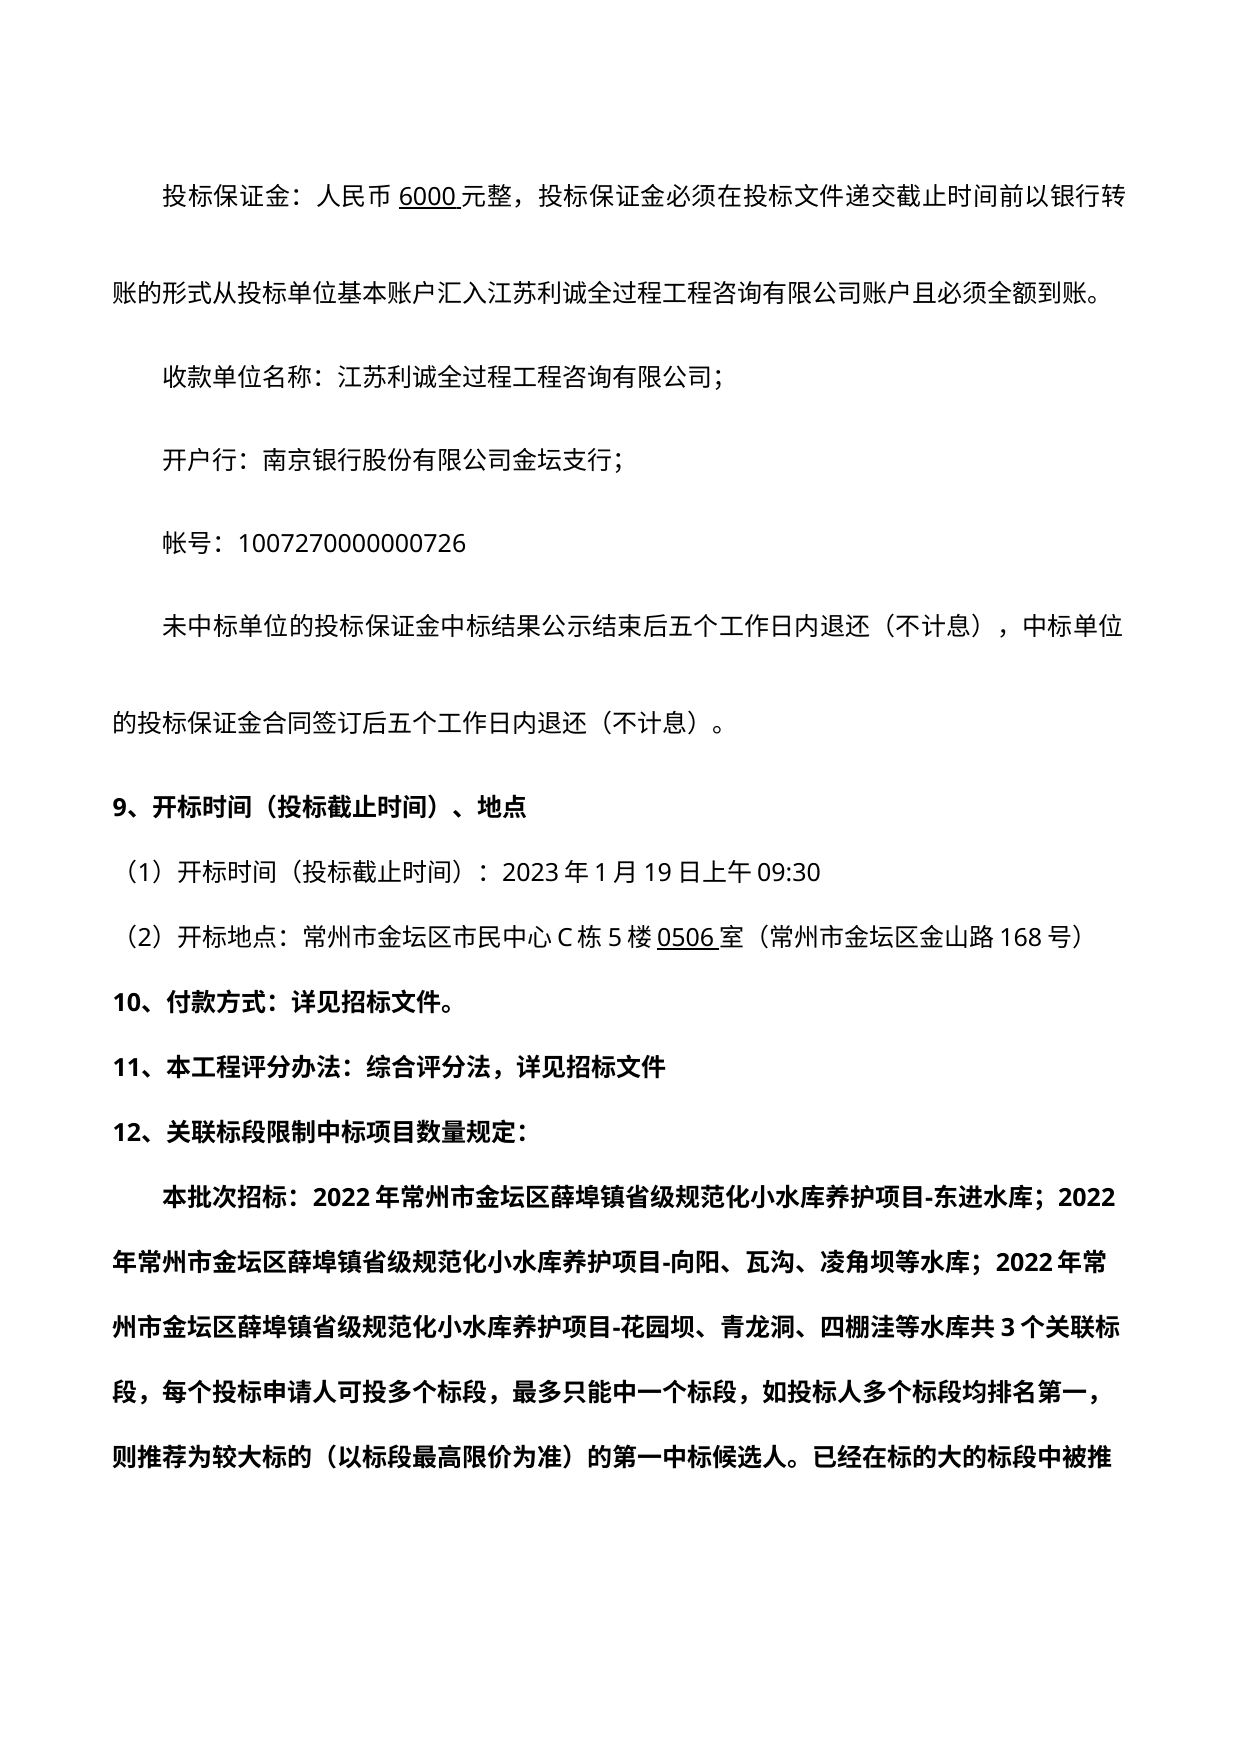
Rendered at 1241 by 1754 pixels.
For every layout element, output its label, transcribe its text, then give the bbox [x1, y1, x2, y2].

text （2）开标地点：常州市金坛区市民中心C栋5楼0506室（常州市金坛区金山路168号） [112, 903, 1128, 968]
text 10、付款方式：详见招标文件。 [112, 968, 1128, 1033]
text 收款单位名称：江苏利诚全过程工程咨询有限公司； [112, 343, 1128, 408]
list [112, 1163, 1128, 1488]
text 投标保证金：人民币6000元整，投标保证金必须在投标文件递交截止时间前以银行转账的形式从投标单位基本账户汇入江苏利诚全过程工程咨询有限公司账户且必须全额到账。 [112, 162, 1128, 324]
text 帐号：1007270000000726 [112, 509, 1128, 574]
text 未中标单位的投标保证金中标结果公示结束后五个工作日内退还（不计息），中标单位的投标保证金合同签订后五个工作日内退还（不计息）。 [112, 592, 1128, 754]
text （1）开标时间（投标截止时间）：2023年1月19日上午09:30 [112, 838, 1128, 903]
list 12、关联标段限制中标项目数量规定： [112, 1098, 1128, 1163]
text 开户行：南京银行股份有限公司金坛支行； [112, 426, 1128, 491]
list 本工程评分办法：综合评分法，详见招标文件 [112, 1033, 1128, 1098]
text 9、开标时间（投标截止时间）、地点 [112, 773, 1128, 838]
